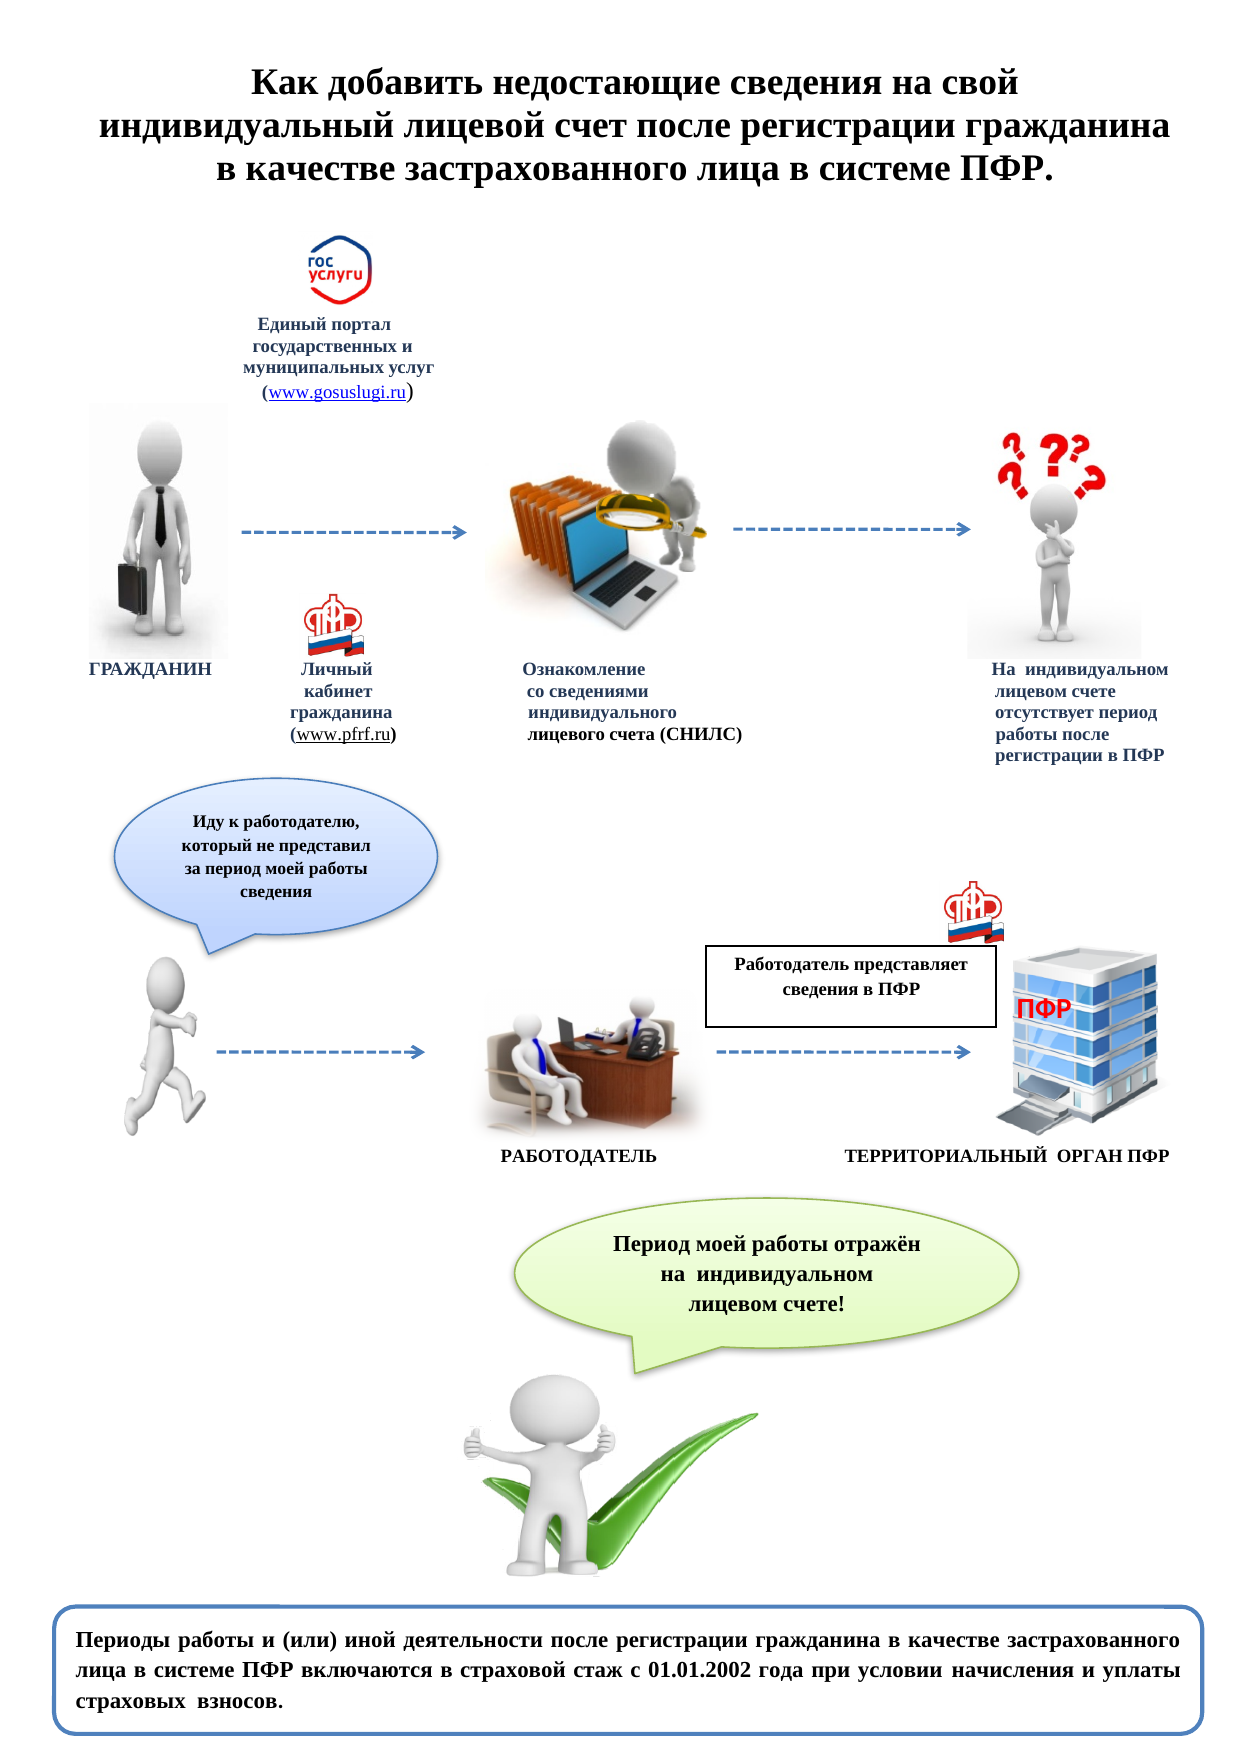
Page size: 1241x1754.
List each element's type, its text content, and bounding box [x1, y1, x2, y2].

text (www.pfrf.ru) лицевого счета (СНИЛС) работы после [89, 723, 1181, 744]
text кабинет со сведениями лицевом счете [89, 680, 1181, 701]
text (www.gosuslugi.ru) [89, 378, 1181, 404]
picture [457, 1370, 768, 1581]
picture [88, 403, 229, 659]
text государственных и [89, 334, 1181, 356]
picture [495, 1000, 686, 1116]
text индивидуальный лицевой счет после регистрации гражданина в качестве застрахованного лица в системе ПФР. [89, 102, 1181, 188]
text регистрации в ПФР [89, 744, 1181, 766]
picture [939, 881, 1188, 1136]
text гражданина индивидуального отсутствует период [89, 701, 1181, 723]
text ГРАЖДАНИН Личный Ознакомление На индивидуальном [89, 658, 1181, 680]
picture [95, 945, 229, 1146]
text Единый портал [89, 313, 1181, 334]
picture [299, 593, 366, 659]
text муниципальных услуг [89, 356, 1181, 378]
text Как добавить недостающие сведения на свой [89, 59, 1181, 102]
picture [485, 420, 707, 636]
text РАБОТОДАТЕЛЬ ТЕРРИТОРИАЛЬНЫЙ ОРГАН ПФР [89, 1145, 1181, 1167]
picture [967, 416, 1142, 659]
picture [297, 231, 373, 306]
